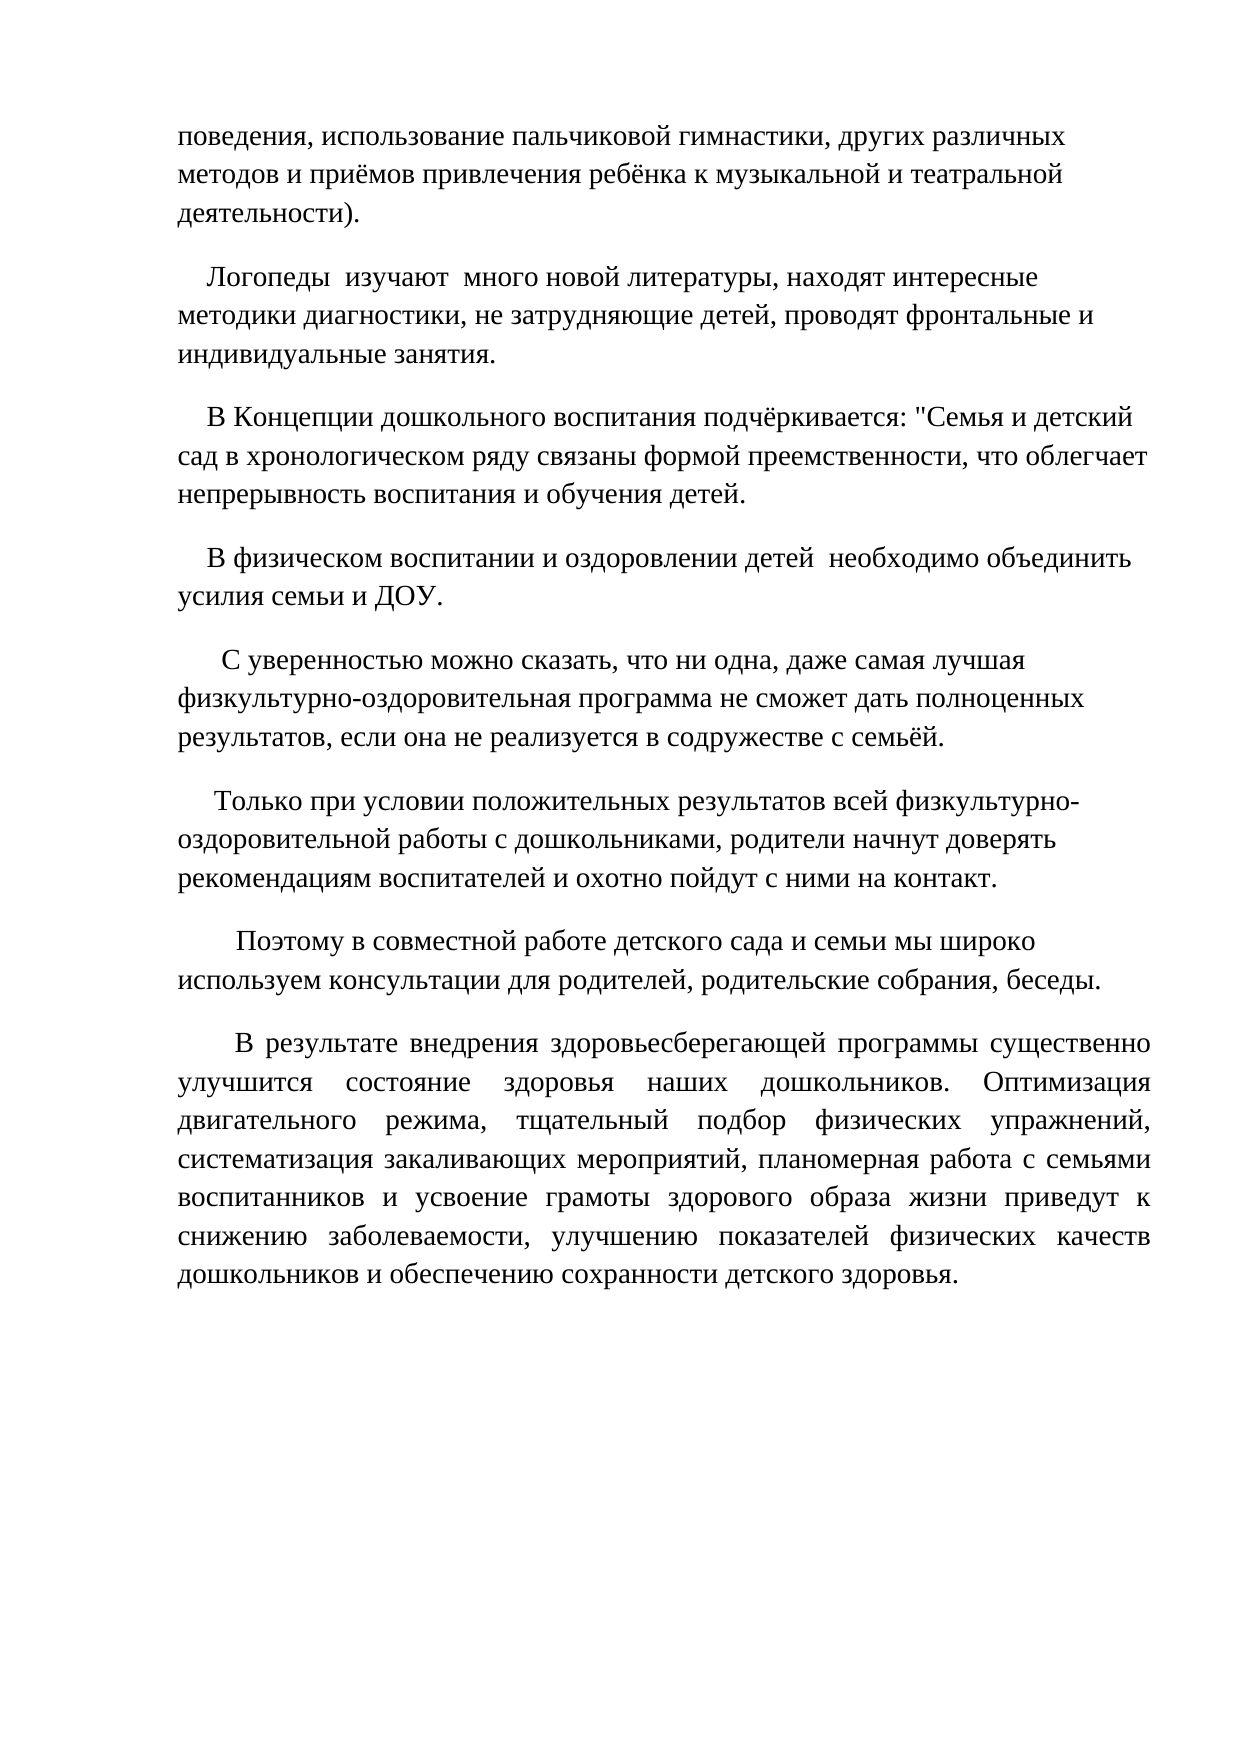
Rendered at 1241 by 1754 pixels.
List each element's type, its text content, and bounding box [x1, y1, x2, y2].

text В Концепции дошкольного воспитания подчёркивается: "Семья и детский сад в хронологическом ряду связаны формой преемственности, что облегчает непрерывность воспитания и обучения детей. [177, 399, 1152, 510]
text Только при условии положительных результатов всей физкультурно-оздоровительной работы с дошкольниками, родители начнут доверять рекомендациям воспитателей и охотно пойдут с ними на контакт. [177, 783, 1152, 893]
text Логопеды изучают много новой литературы, находят интересные методики диагностики, не затрудняющие детей, проводят фронтальные и индивидуальные занятия. [177, 259, 1152, 369]
text В результате внедрения здоровьесберегающей программы существенно улучшится состояние здоровья наших дошкольников. Оптимизация двигательного режима, тщательный подбор физических упражнений, систематизация закаливающих мероприятий, планомерная работа с семьями воспитанников и усвоение грамоты здорового образа жизни приведут к снижению заболеваемости, улучшению показателей физических качеств дошкольников и обеспечению сохранности детского здоровья. [177, 1025, 1152, 1290]
text С уверенностью можно сказать, что ни одна, даже самая лучшая физкультурно-оздоровительная программа не сможет дать полноценных результатов, если она не реализуется в содружестве с семьёй. [177, 642, 1152, 753]
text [177, 118, 1152, 229]
text В физическом воспитании и оздоровлении детей необходимо объединить усилия семьи и ДОУ. [177, 540, 1152, 612]
text Поэтому в совместной работе детского сада и семьи мы широко используем консультации для родителей, родительские собрания, беседы. [177, 923, 1152, 995]
